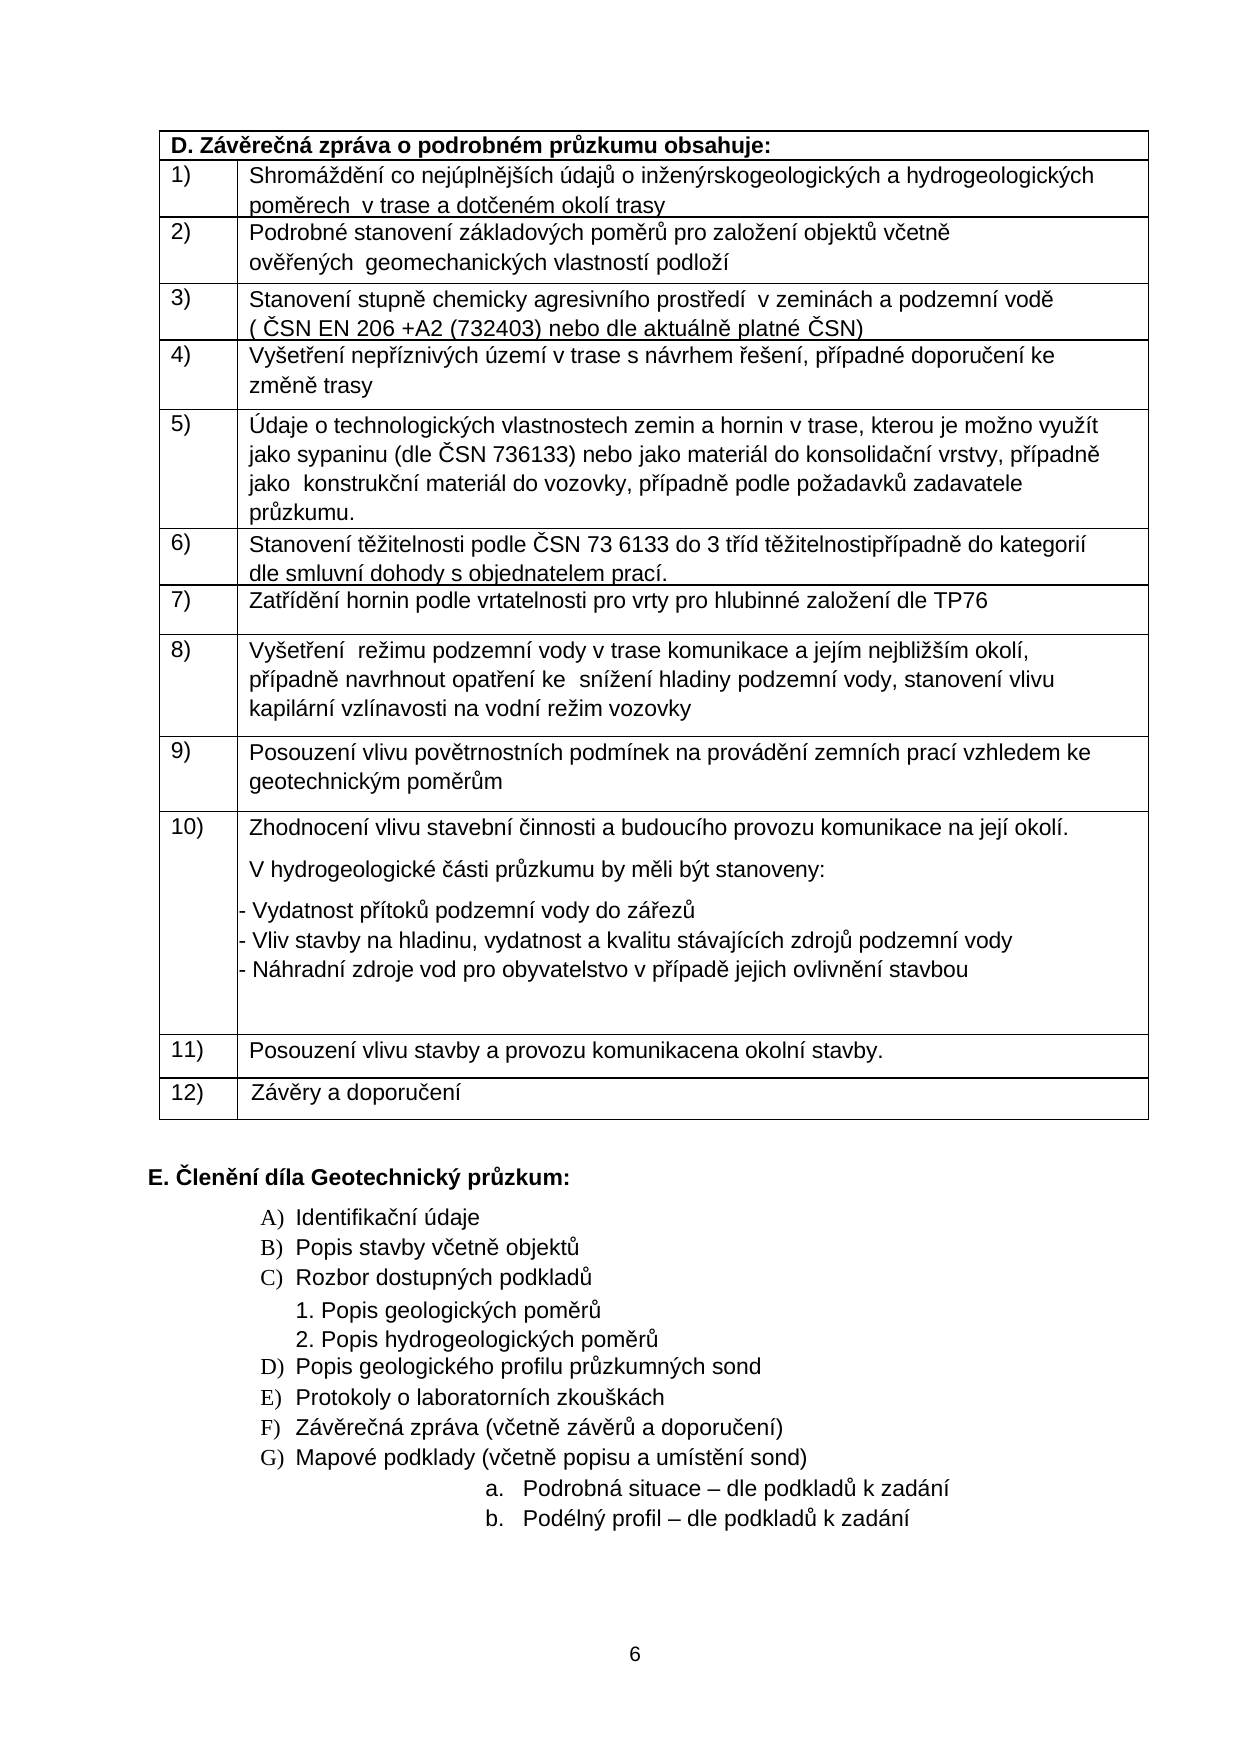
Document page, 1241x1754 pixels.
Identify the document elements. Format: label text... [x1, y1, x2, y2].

table_cell Závěry a doporučení [238, 1079, 1148, 1119]
table_cell Zhodnocení vlivu stavební činnosti a budoucího provozu komunikace na její okolí. V hydrogeologické části průzkumu by měli být stanoveny: - Vydatnost přítoků podzemní vody do zářezů - Vliv stavby na hladinu, vydatnost a kvalitu stávajících zdrojů podzemní vody - Náhradní zdroje vod pro obyvatelstvo v případě jejich ovlivnění stavbou [238, 812, 1148, 1034]
table_cell Posouzení vlivu stavby a provozu komunikacena okolní stavby. [238, 1035, 1148, 1077]
table_cell Stanovení stupně chemicky agresivního prostředí v zeminách a podzemní vodě ( ČSN EN 206 +A2 (732403) nebo dle aktuálně platné ČSN) [238, 284, 1148, 339]
list Popis geologického profilu průzkumných sond [260, 1353, 1122, 1379]
list Mapové podklady (včetně popisu a umístění sond) [260, 1444, 1122, 1471]
table_cell 3) [160, 284, 237, 339]
table_cell 2) [160, 218, 237, 282]
table_cell 7) [160, 586, 237, 634]
table_cell 5) [160, 410, 237, 527]
table_cell Shromáždění co nejúplnějších údajů o inženýrskogeologických a hydrogeologických poměrech v trase a dotčeném okolí trasy [238, 161, 1148, 216]
table_cell 11) [160, 1035, 237, 1077]
table_cell Zatřídění hornin podle vrtatelnosti pro vrty pro hlubinné založení dle TP76 [238, 586, 1148, 634]
table_cell 4) [160, 341, 237, 408]
table_header D. Závěrečná zpráva o podrobném průzkumu obsahuje: [160, 132, 1148, 159]
table_cell 9) [160, 737, 237, 811]
table_cell 10) [160, 812, 237, 1034]
list Podélný profil – dle podkladů k zadání [485, 1505, 1122, 1531]
table_cell 12) [160, 1079, 237, 1119]
list Popis stavby včetně objektů [260, 1234, 1122, 1260]
table_cell 6) [160, 529, 237, 584]
list Rozbor dostupných podkladů [260, 1264, 1122, 1291]
table_cell Posouzení vlivu povětrnostních podmínek na provádění zemních prací vzhledem ke geotechnickým poměrům [238, 737, 1148, 811]
list Identifikační údaje [260, 1203, 1122, 1230]
table_cell Údaje o technologických vlastnostech zemin a hornin v trase, kterou je možno využít jako sypaninu (dle ČSN 736133) nebo jako materiál do konsolidační vrstvy, případně jako konstrukční materiál do vozovky, případně podle požadavků zadavatele průzkumu. [238, 410, 1148, 527]
table_cell Vyšetření režimu podzemní vody v trase komunikace a jejím nejbližším okolí, případně navrhnout opatření ke snížení hladiny podzemní vody, stanovení vlivu kapilární vzlínavosti na vodní režim vozovky [238, 635, 1148, 736]
list Podrobná situace – dle podkladů k zadání [485, 1475, 1122, 1501]
table_cell Podrobné stanovení základových poměrů pro založení objektů včetně ověřených geomechanických vlastností podloží [238, 218, 1148, 282]
text 2. Popis hydrogeologických poměrů [295, 1324, 1122, 1353]
list Závěrečná zpráva (včetně závěrů a doporučení) [260, 1414, 1122, 1440]
table_cell Vyšetření nepříznivých území v trase s návrhem řešení, případné doporučení ke změně trasy [238, 341, 1148, 408]
text E. Členění díla Geotechnický průzkum: [148, 1162, 1122, 1191]
table_cell Stanovení těžitelnosti podle ČSN 73 6133 do 3 tříd těžitelnostipřípadně do kategorií dle smluvní dohody s objednatelem prací. [238, 529, 1148, 584]
text 1. Popis geologických poměrů [295, 1295, 1122, 1324]
table_cell 8) [160, 635, 237, 736]
list Protokoly o laboratorních zkouškách [260, 1383, 1122, 1410]
table_cell 1) [160, 161, 237, 216]
